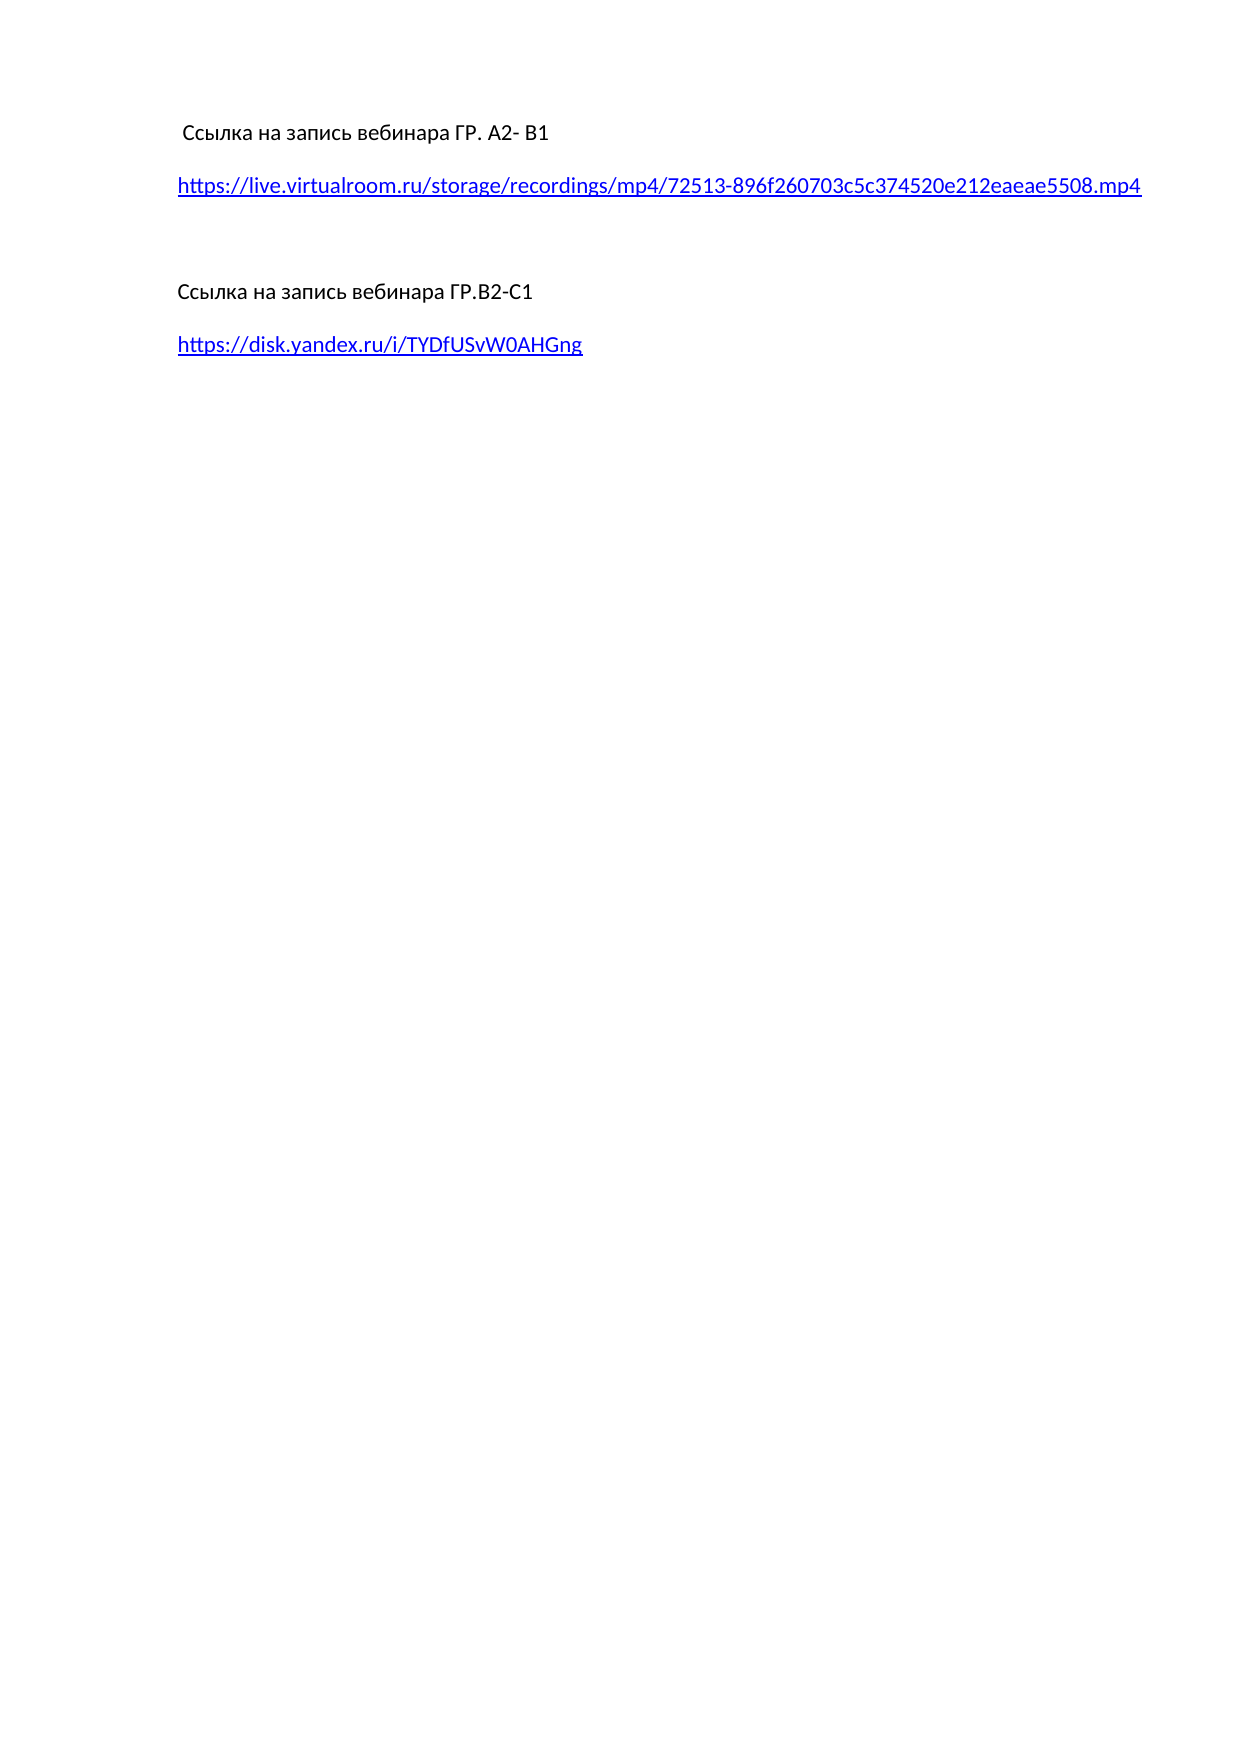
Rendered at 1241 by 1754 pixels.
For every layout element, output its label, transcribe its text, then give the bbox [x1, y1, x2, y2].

text Ссылка на запись вебинара ГР. А2- В1 [177, 118, 1152, 146]
text https://disk.yandex.ru/i/TYDfUSvW0AHGng [177, 330, 1152, 358]
text Ссылка на запись вебинара ГР.B2-C1 [177, 277, 1152, 305]
text https://live.virtualroom.ru/storage/recordings/mp4/72513-896f260703c5c374520e212eaeae5508.mp4 [177, 171, 1152, 199]
